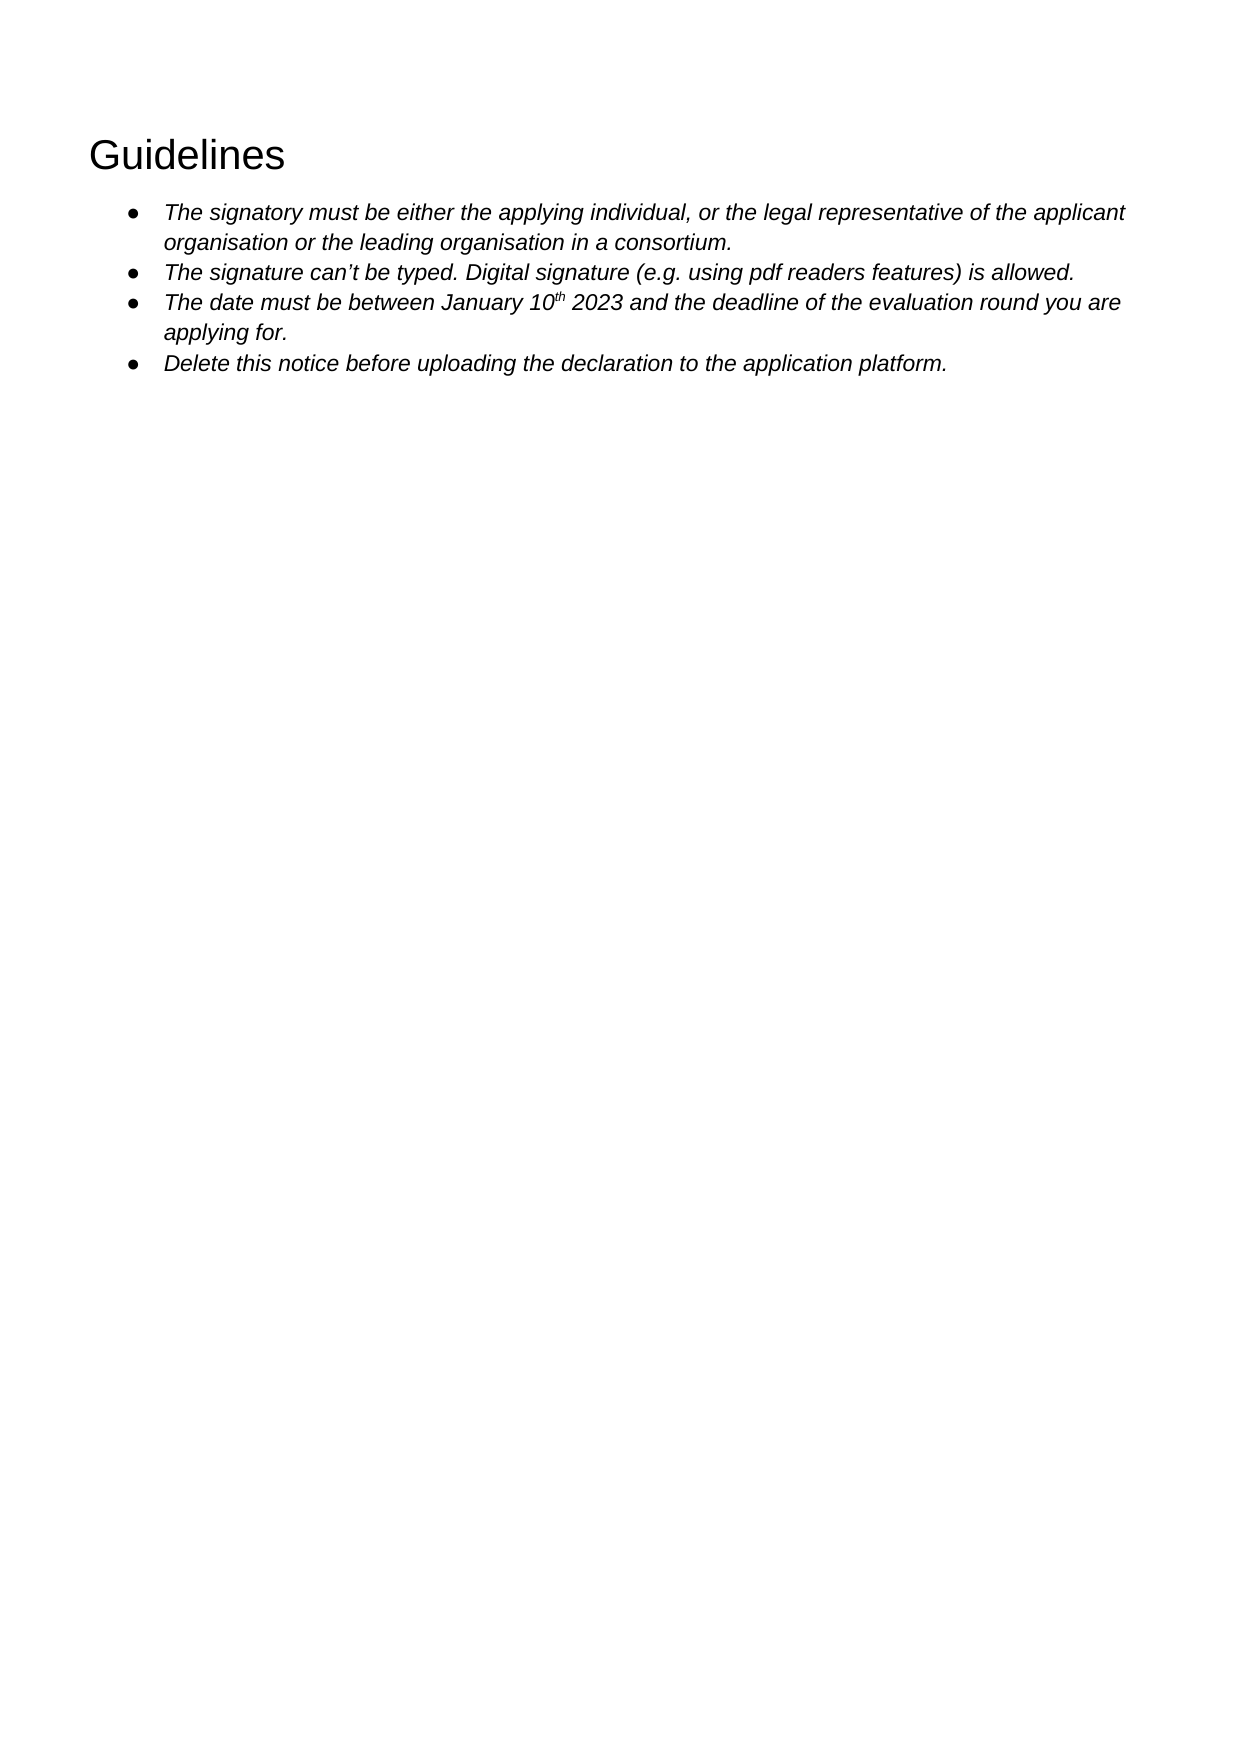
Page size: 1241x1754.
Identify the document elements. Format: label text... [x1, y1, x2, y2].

subtitle Guidelines [88, 130, 1152, 178]
list The signature can’t be typed. Digital signature (e.g. using pdf readers features) is allowed. [126, 259, 1152, 285]
list The signatory must be either the applying individual, or the legal representative of the applicant organisation or the leading organisation in a consortium. [126, 198, 1152, 255]
list The date must be between January 10th 2023 and the deadline of the evaluation round you are applying for. [126, 289, 1152, 346]
list Delete this notice before uploading the declaration to the application platform. [126, 349, 1152, 376]
